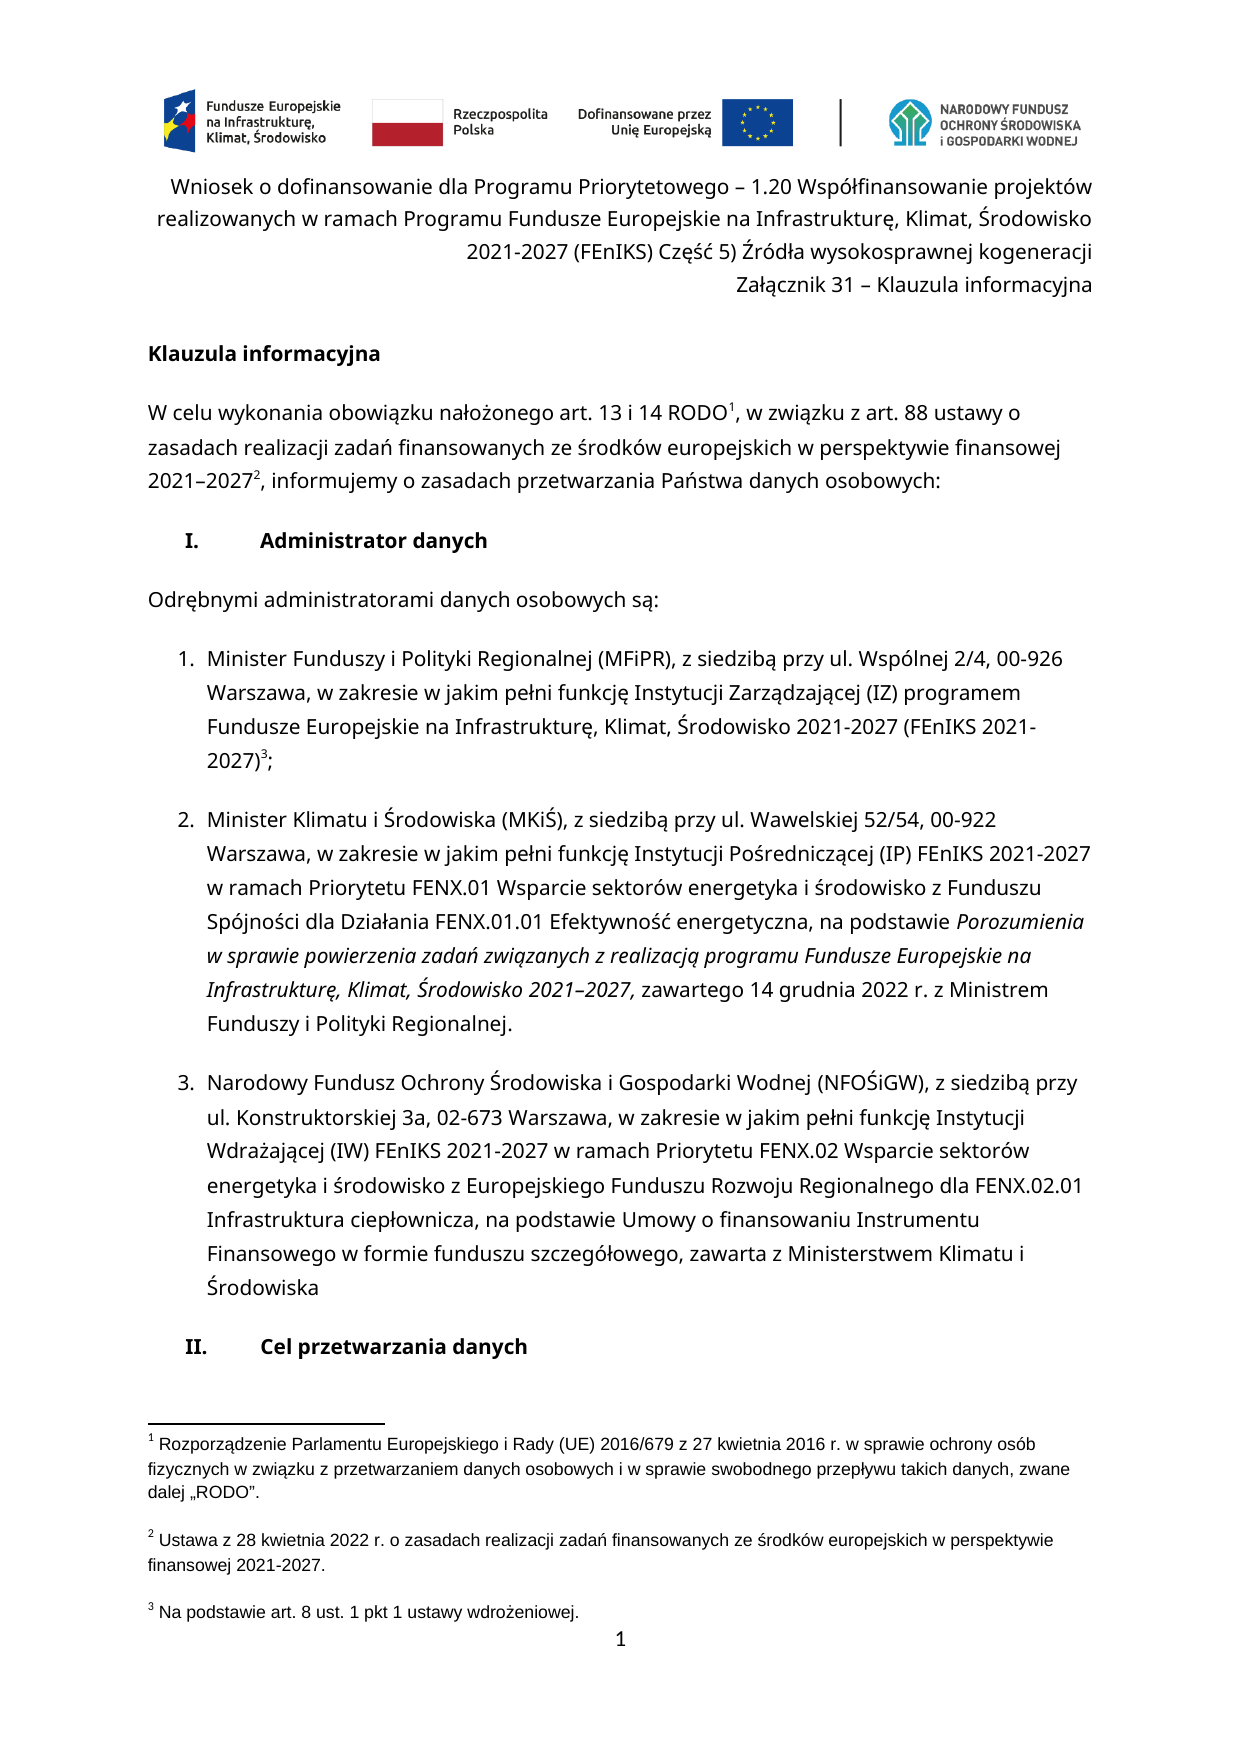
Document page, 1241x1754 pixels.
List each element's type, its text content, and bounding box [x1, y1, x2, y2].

list Minister Funduszy i Polityki Regionalnej (MFiPR), z siedzibą przy ul. Wspólnej 2/4, 00-926 Warszawa, w zakresie w jakim pełni funkcję Instytucji Zarządzającej (IZ) programem Fundusze Europejskie na Infrastrukturę, Klimat, Środowisko 2021-2027 (FEnIKS 2021-2027); [177, 644, 1093, 774]
picture [147, 73, 1093, 168]
list Narodowy Fundusz Ochrony Środowiska i Gospodarki Wodnej (NFOŚiGW), z siedzibą przy ul. Konstruktorskiej 3a, 02-673 Warszawa, w zakresie w jakim pełni funkcję Instytucji Wdrażającej (IW) FEnIKS 2021-2027 w ramach Priorytetu FENX.02 Wsparcie sektorów energetyka i środowisko z Europejskiego Funduszu Rozwoju Regionalnego dla FENX.02.01 Infrastruktura ciepłownicza, na podstawie Umowy o finansowaniu Instrumentu Finansowego w formie funduszu szczegółowego, zawarta z Ministerstwem Klimatu i Środowiska [177, 1068, 1093, 1301]
list Cel przetwarzania danych [185, 1332, 1093, 1360]
list Minister Klimatu i Środowiska (MKiŚ), z siedzibą przy ul. Wawelskiej 52/54, 00-922 Warszawa, w zakresie w jakim pełni funkcję Instytucji Pośredniczącej (IP) FEnIKS 2021-2027 w ramach Priorytetu FENX.01 Wsparcie sektorów energetyka i środowisko z Funduszu Spójności dla Działania FENX.01.01 Efektywność energetyczna, na podstawie Porozumienia w sprawie powierzenia zadań związanych z realizacją programu Fundusze Europejskie na Infrastrukturę, Klimat, Środowisko 2021–2027, zawartego 14 grudnia 2022 r. z Ministrem Funduszy i Polityki Regionalnej. [177, 805, 1093, 1038]
subtitle Klauzula informacyjna [148, 339, 1093, 368]
list Administrator danych [185, 526, 1093, 554]
subtitle W celu wykonania obowiązku nałożonego art. 13 i 14 RODO, w związku z art. 88 ustawy o zasadach realizacji zadań finansowanych ze środków europejskich w perspektywie finansowej 2021–2027, informujemy o zasadach przetwarzania Państwa danych osobowych: [148, 398, 1093, 495]
text Odrębnymi administratorami danych osobowych są: [148, 585, 1093, 613]
